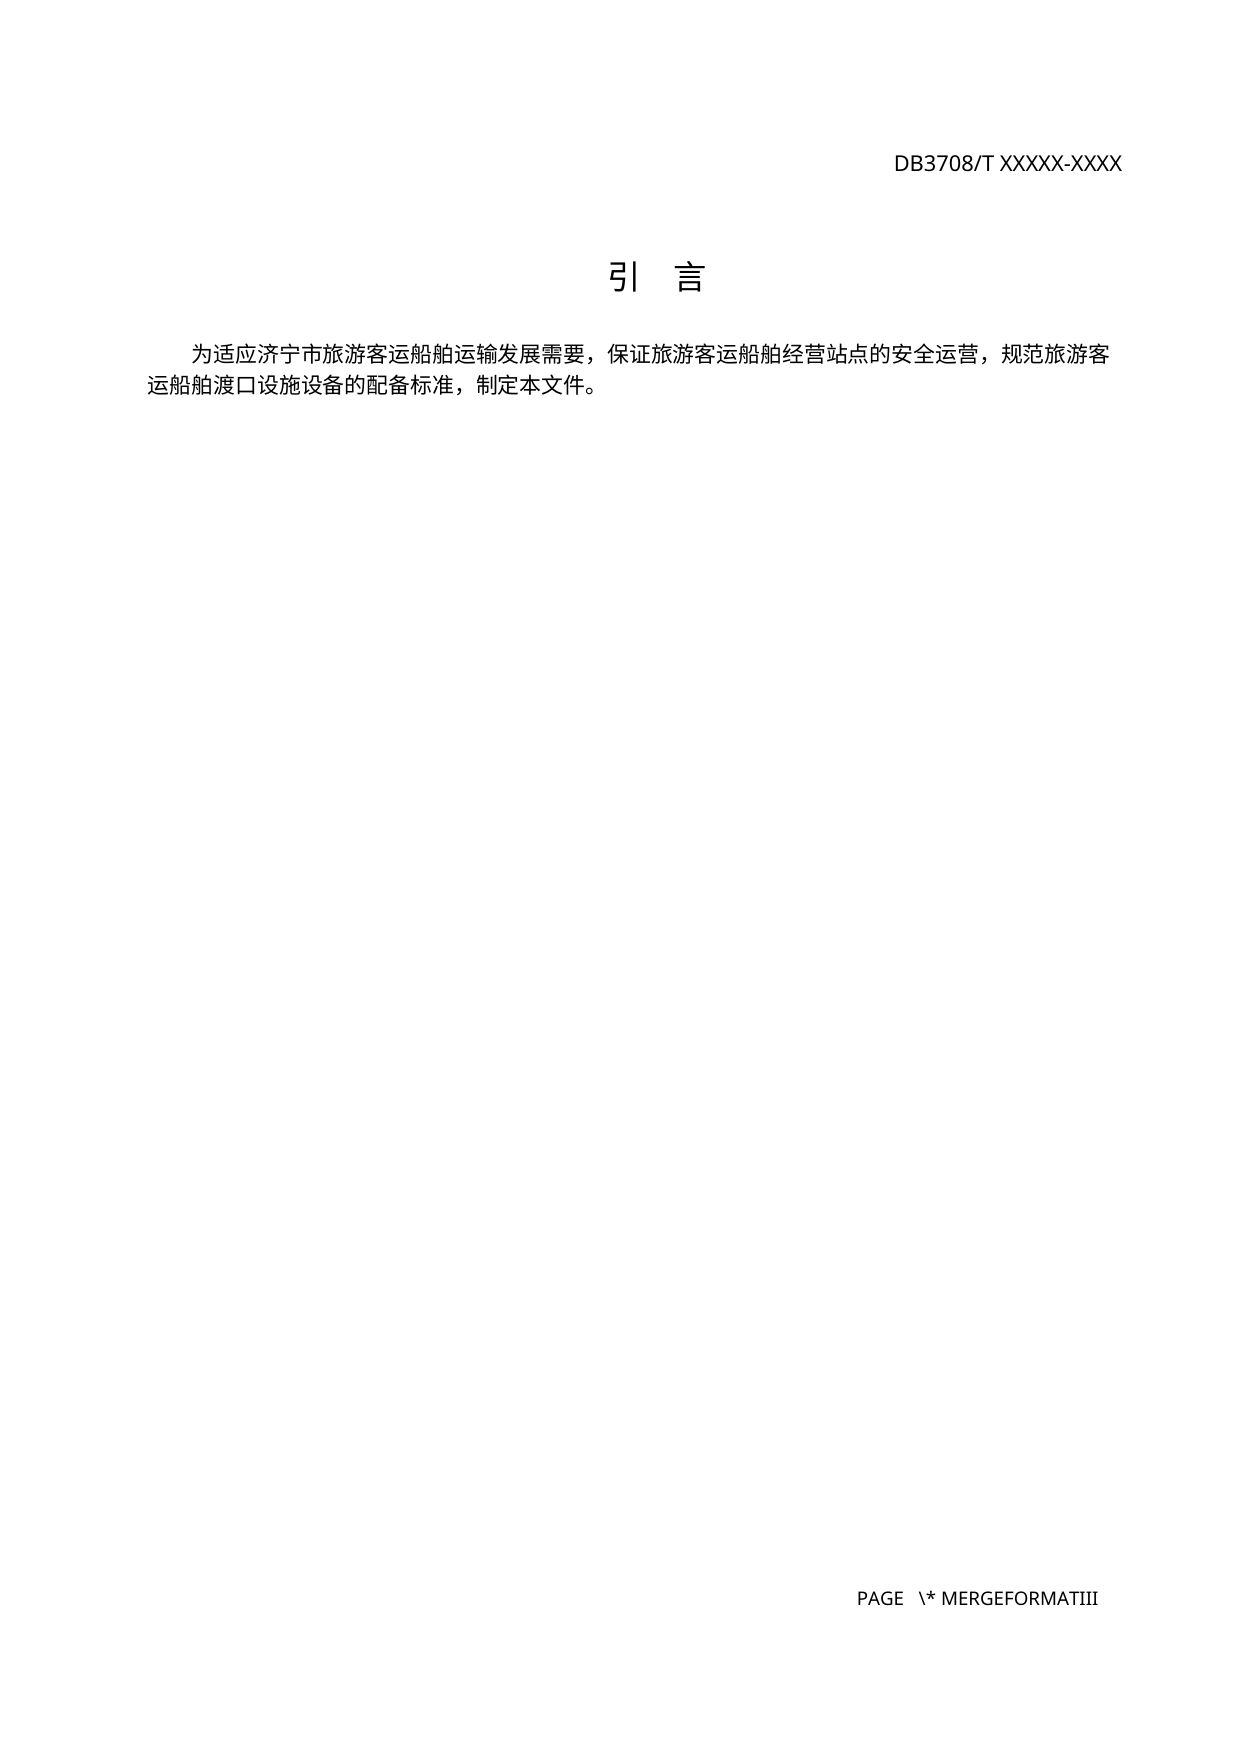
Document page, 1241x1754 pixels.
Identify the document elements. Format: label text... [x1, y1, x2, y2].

text 引言 [148, 251, 1122, 299]
text 为适应济宁市旅游客运船舶运输发展需要，保证旅游客运船舶经营站点的安全运营，规范旅游客运船舶渡口设施设备的配备标准，制定本文件。 [148, 337, 1122, 400]
